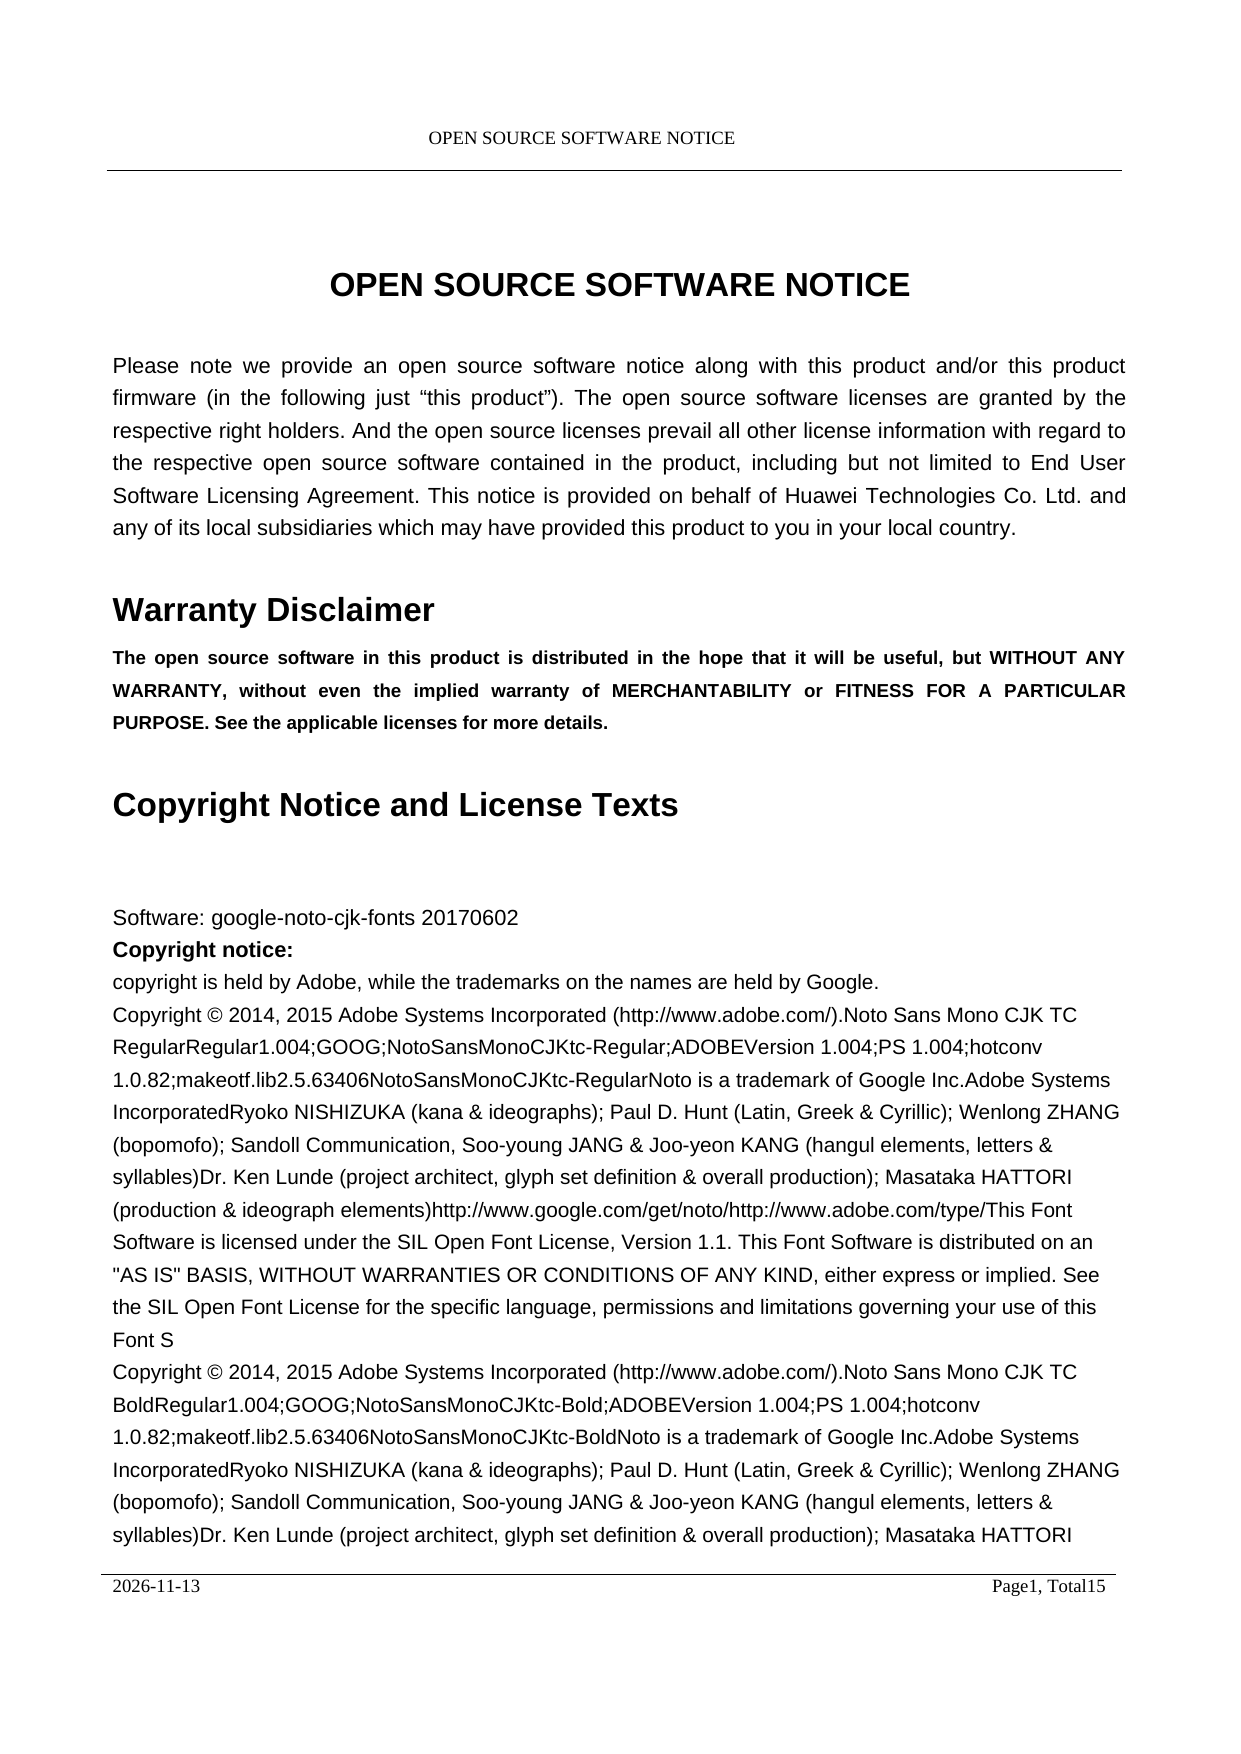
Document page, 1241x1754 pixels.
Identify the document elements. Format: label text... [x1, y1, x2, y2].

text OPEN SOURCE SOFTWARE NOTICE [112, 251, 1128, 316]
text Please note we provide an open source software notice along with this product and/or this product firmware (in the following just “this product”). The open source software licenses are granted by the respective right holders. And the open source licenses prevail all other license information with regard to the respective open source software contained in the product, including but not limited to End User Software Licensing Agreement. This notice is provided on behalf of Huawei Technologies Co. Ltd. and any of its local subsidiaries which may have provided this product to you in your local country. [112, 349, 1128, 544]
text The open source software in this product is distributed in the hope that it will be useful, but WITHOUT ANY WARRANTY, without even the implied warranty of MERCHANTABILITY or FITNESS FOR A PARTICULAR PURPOSE. See the applicable licenses for more details. [112, 641, 1128, 739]
text Software: google-noto-cjk-fonts 20170602 [112, 901, 1128, 933]
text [112, 1356, 1128, 1551]
text copyright is held by Adobe, while the trademarks on the names are held by Google. [112, 966, 1128, 998]
text Warranty Disclaimer [112, 576, 1128, 641]
text Copyright Notice and License Texts [112, 771, 1128, 836]
text Copyright © 2014, 2015 Adobe Systems Incorporated (http://www.adobe.com/).Noto Sans Mono CJK TC RegularRegular1.004;GOOG;NotoSansMonoCJKtc-Regular;ADOBEVersion 1.004;PS 1.004;hotconv 1.0.82;makeotf.lib2.5.63406NotoSansMonoCJKtc-RegularNoto is a trademark of Google Inc.Adobe Systems IncorporatedRyoko NISHIZUKA (kana & ideographs); Paul D. Hunt (Latin, Greek & Cyrillic); Wenlong ZHANG (bopomofo); Sandoll Communication, Soo-young JANG & Joo-yeon KANG (hangul elements, letters & syllables)Dr. Ken Lunde (project architect, glyph set definition & overall production); Masataka HATTORI (production & ideograph elements)http://www.google.com/get/noto/http://www.adobe.com/type/This Font Software is licensed under the SIL Open Font License, Version 1.1. This Font Software is distributed on an "AS IS" BASIS, WITHOUT WARRANTIES OR CONDITIONS OF ANY KIND, either express or implied. See the SIL Open Font License for the specific language, permissions and limitations governing your use of this Font S [112, 998, 1128, 1356]
text Copyright notice: [112, 933, 1128, 966]
